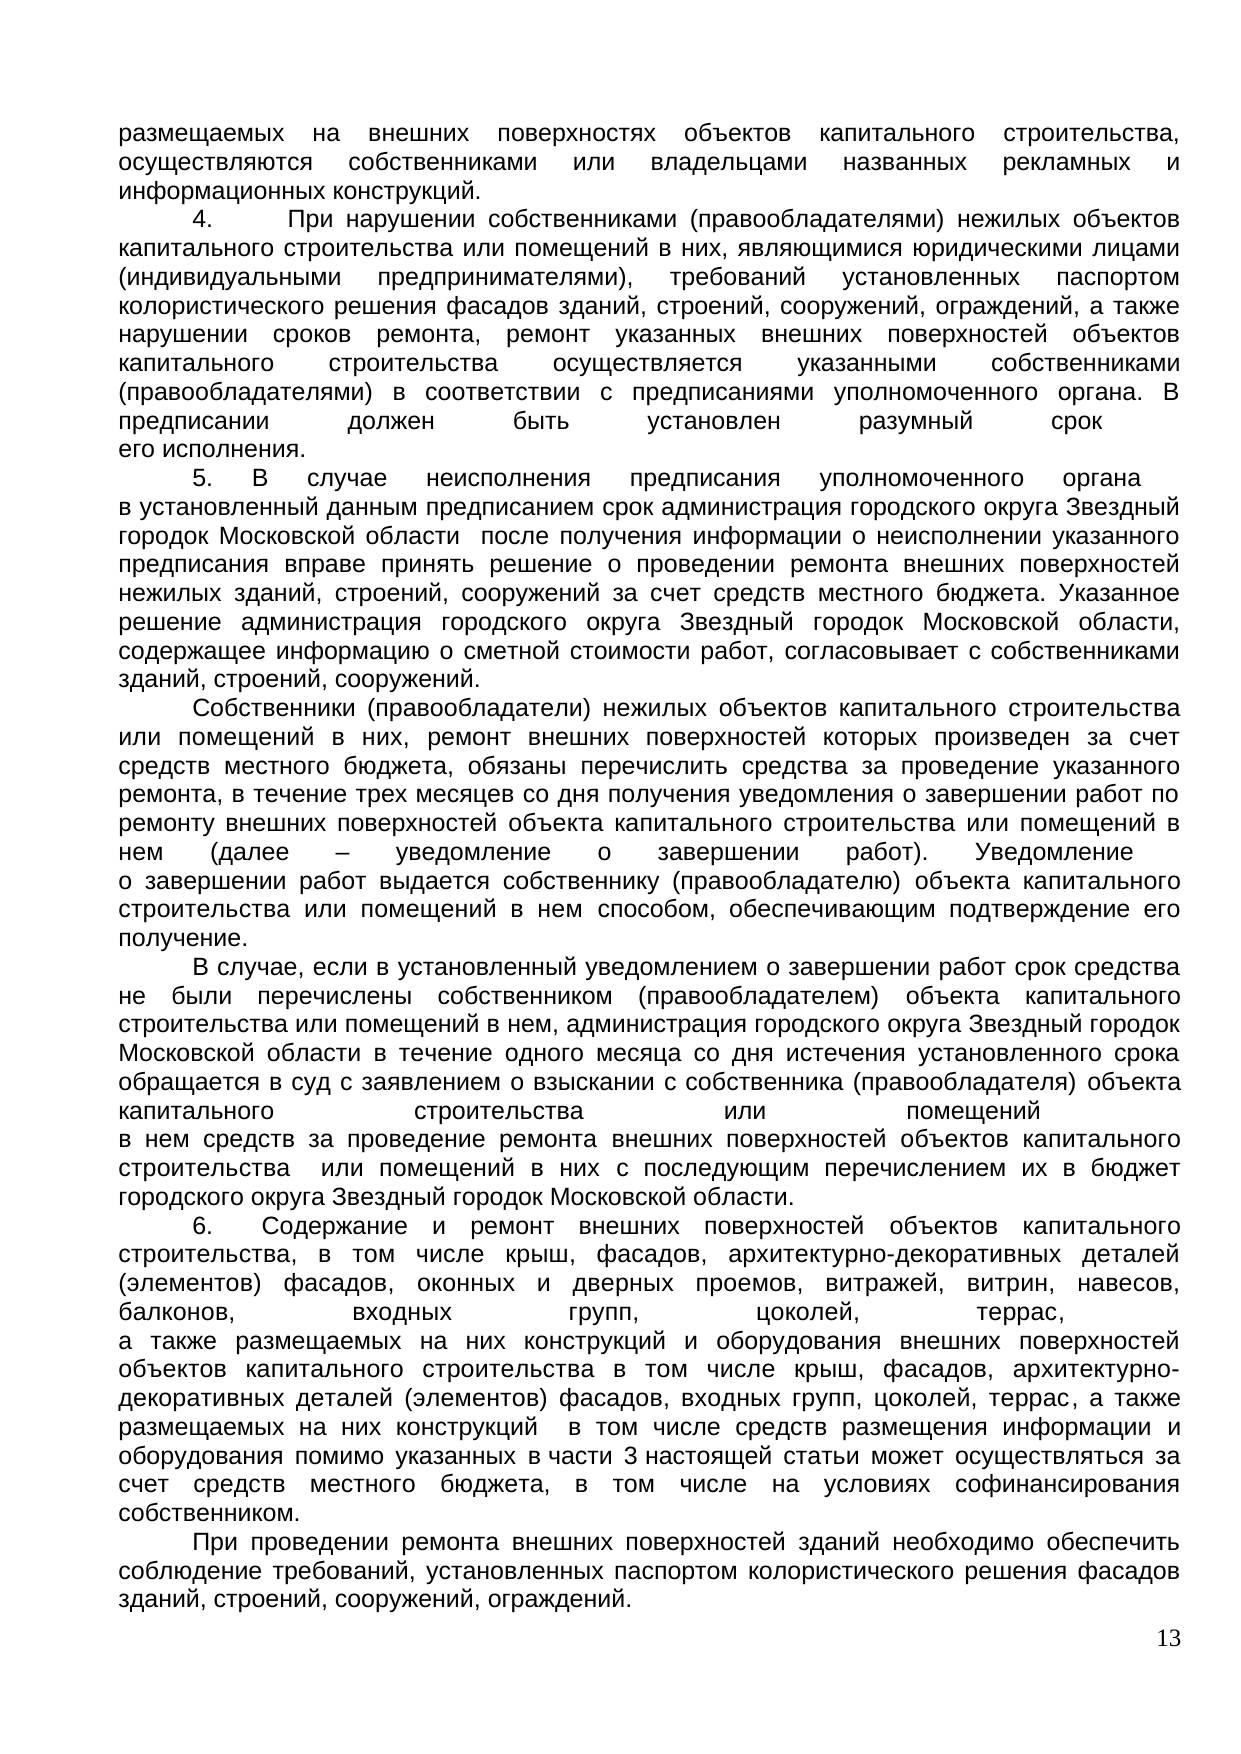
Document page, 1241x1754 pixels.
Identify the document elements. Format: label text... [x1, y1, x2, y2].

text 5. В случае неисполнения предписания уполномоченного органа в установленный данным предписанием срок администрация городского округа Звездный городок Московской области после получения информации о неисполнении указанного предписания вправе принять решение о проведении ремонта внешних поверхностей нежилых зданий, строений, сооружений за счет средств местного бюджета. Указанное решение администрация городского округа Звездный городок Московской области, содержащее информацию о сметной стоимости работ, согласовывает с собственниками зданий, строений, сооружений. [118, 463, 1181, 693]
text Собственники (правообладатели) нежилых объектов капитального строительства или помещений в них, ремонт внешних поверхностей которых произведен за счет средств местного бюджета, обязаны перечислить средства за проведение указанного ремонта, в течение трех месяцев со дня получения уведомления о завершении работ по ремонту внешних поверхностей объекта капитального строительства или помещений в нем (далее – уведомление о завершении работ). Уведомление о завершении работ выдается собственнику (правообладателю) объекта капитального строительства или помещений в нем способом, обеспечивающим подтверждение его получение. [118, 693, 1181, 952]
text 6. Содержание и ремонт внешних поверхностей объектов капитального строительства, в том числе крыш, фасадов, архитектурно-декоративных деталей (элементов) фасадов, оконных и дверных проемов, витражей, витрин, навесов, балконов, входных групп, цоколей, террас, а также размещаемых на них конструкций и оборудования внешних поверхностей объектов капитального строительства в том числе крыш, фасадов, архитектурно-декоративных деталей (элементов) фасадов, входных групп, цоколей, террас, а также размещаемых на них конструкций в том числе средств размещения информации и оборудования помимо указанных в части 3 настоящей статьи может осуществляться за счет средств местного бюджета, в том числе на условиях софинансирования собственником. [118, 1211, 1181, 1527]
text При проведении ремонта внешних поверхностей зданий необходимо обеспечить соблюдение требований, установленных паспортом колористического решения фасадов зданий, строений, сооружений, ограждений. [118, 1527, 1181, 1613]
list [118, 118, 1181, 204]
text 4. При нарушении собственниками (правообладателями) нежилых объектов капитального строительства или помещений в них, являющимися юридическими лицами (индивидуальными предпринимателями), требований установленных паспортом колористического решения фасадов зданий, строений, сооружений, ограждений, а также нарушении сроков ремонта, ремонт указанных внешних поверхностей объектов капитального строительства осуществляется указанными собственниками (правообладателями) в соответствии с предписаниями уполномоченного органа. В предписании должен быть установлен разумный срок его исполнения. [118, 204, 1181, 463]
text В случае, если в установленный уведомлением о завершении работ срок средства не были перечислены собственником (правообладателем) объекта капитального строительства или помещений в нем, администрация городского округа Звездный городок Московской области в течение одного месяца со дня истечения установленного срока обращается в суд с заявлением о взыскании с собственника (правообладателя) объекта капитального строительства или помещений в нем средств за проведение ремонта внешних поверхностей объектов капитального строительства или помещений в них с последующим перечислением их в бюджет городского округа Звездный городок Московской области. [118, 952, 1181, 1211]
